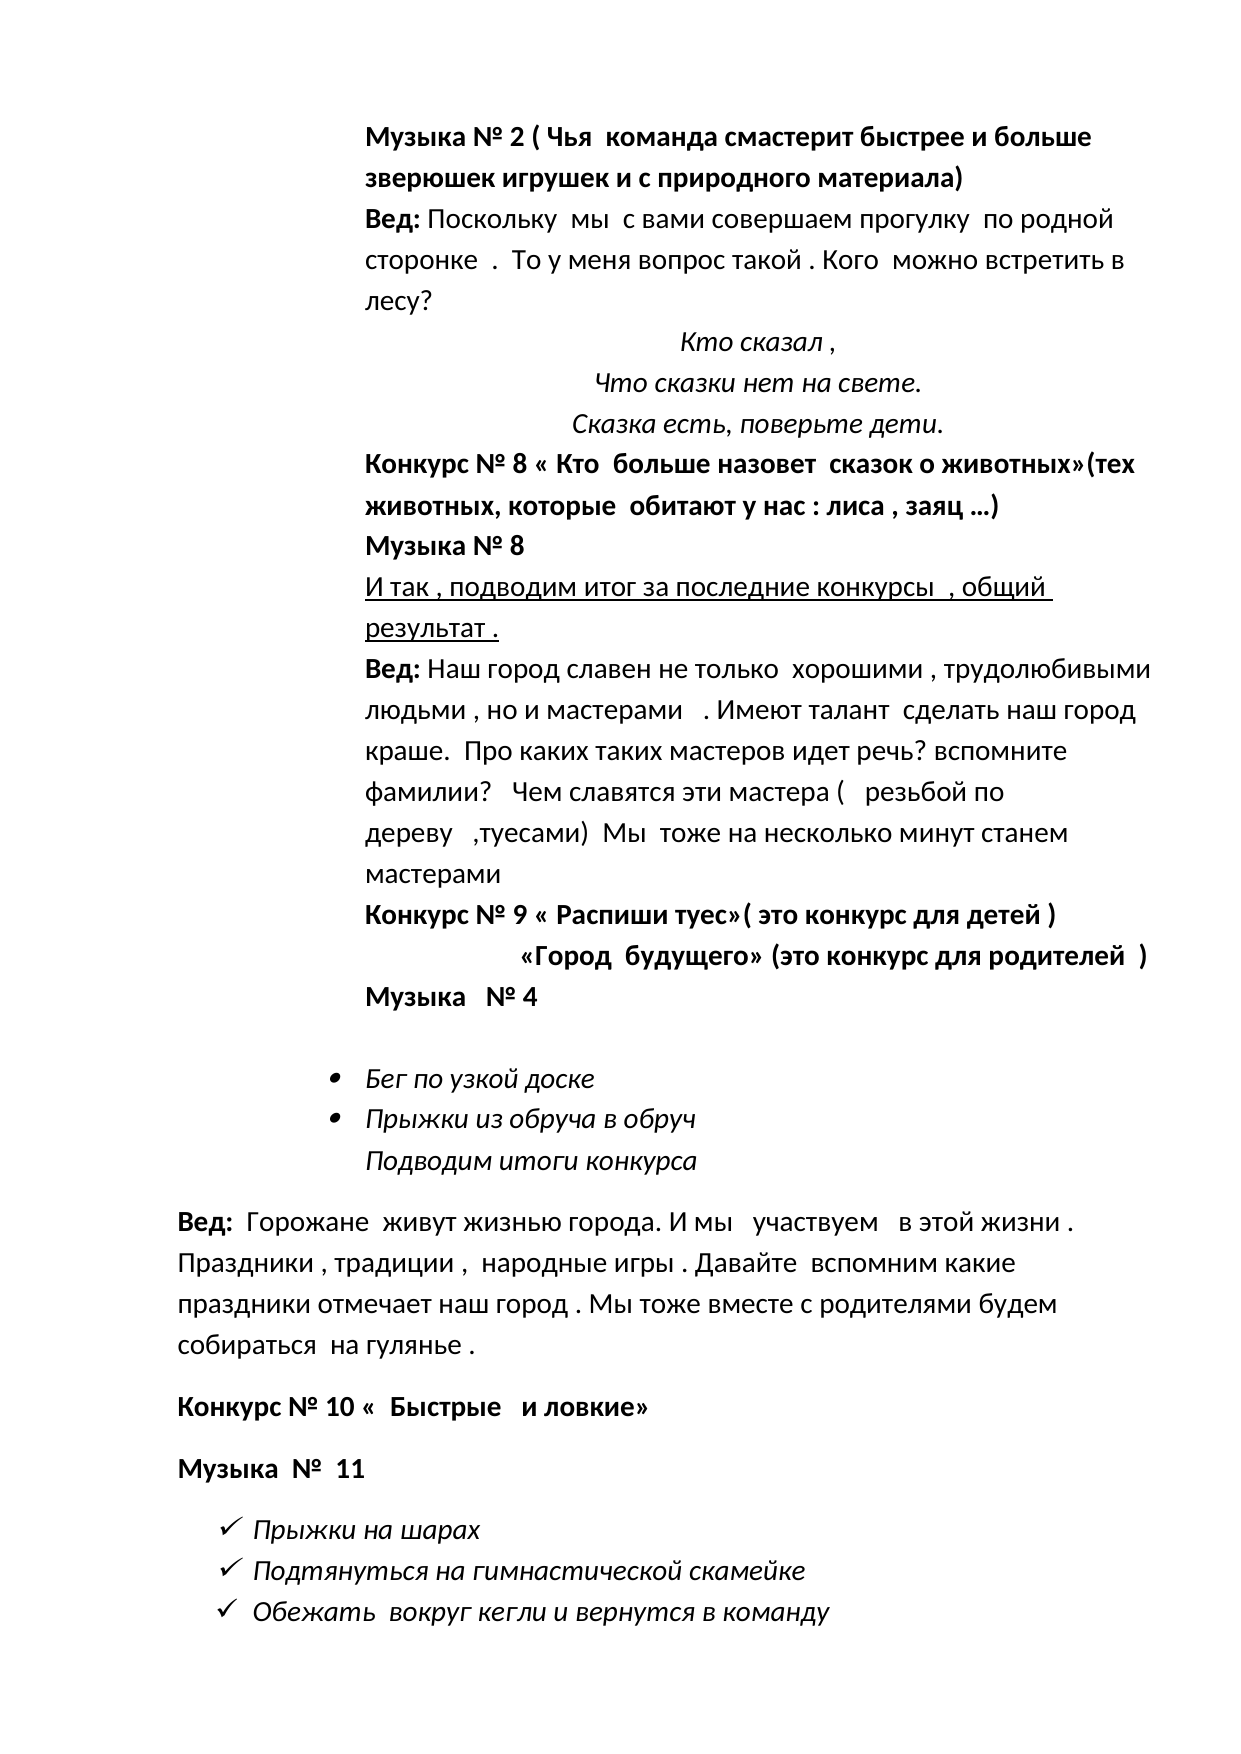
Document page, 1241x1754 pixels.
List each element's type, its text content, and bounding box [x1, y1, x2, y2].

list Музыка № 2 ( Чья команда смастерит быстрее и больше зверюшек игрушек и с природного материала) [365, 118, 1152, 195]
list Подтянуться на гимнастической скамейке [215, 1552, 1152, 1588]
list И так , подводим итог за последние конкурсы , общий результат . [365, 568, 1152, 645]
list «Город будущего» (это конкурс для родителей ) [365, 937, 1152, 972]
list Вед: Наш город славен не только хорошими , трудолюбивыми людьми , но и мастерами . Имеют талант сделать наш город краше. Про каких таких мастеров идет речь? вспомните фамилии? Чем славятся эти мастера ( резьбой по дереву ,туесами) Мы тоже на несколько минут станем мастерами [365, 650, 1152, 891]
list Конкурс № 9 « Распиши туес»( это конкурс для детей ) [365, 896, 1152, 932]
text Вед: Горожане живут жизнью города. И мы участвуем в этой жизни . Праздники , традиции , народные игры . Давайте вспомним какие праздники отмечает наш город . Мы тоже вместе с родителями будем собираться на гулянье . [177, 1203, 1152, 1362]
list Музыка № 8 [365, 527, 1152, 563]
list Прыжки из обруча в обруч [327, 1101, 1152, 1136]
text Музыка № 11 [177, 1450, 1152, 1485]
list Прыжки на шарах [215, 1511, 1152, 1547]
list Сказка есть, поверьте дети. [365, 405, 1152, 440]
list Кто сказал , [365, 323, 1152, 358]
list Обежать вокруг кегли и вернутся в команду [215, 1593, 1152, 1629]
list Бег по узкой доске [327, 1060, 1152, 1095]
list Что сказки нет на свете. [365, 364, 1152, 399]
list Музыка № 4 [365, 978, 1152, 1013]
list Подводим итоги конкурса [365, 1142, 1152, 1177]
list Вед: Поскольку мы с вами совершаем прогулку по родной сторонке . То у меня вопрос такой . Кого можно встретить в лесу? [365, 200, 1152, 317]
list Конкурс № 8 « Кто больше назовет сказок о животных»(тех животных, которые обитают у нас : лиса , заяц …) [365, 446, 1152, 522]
text Конкурс № 10 « Быстрые и ловкие» [177, 1388, 1152, 1423]
